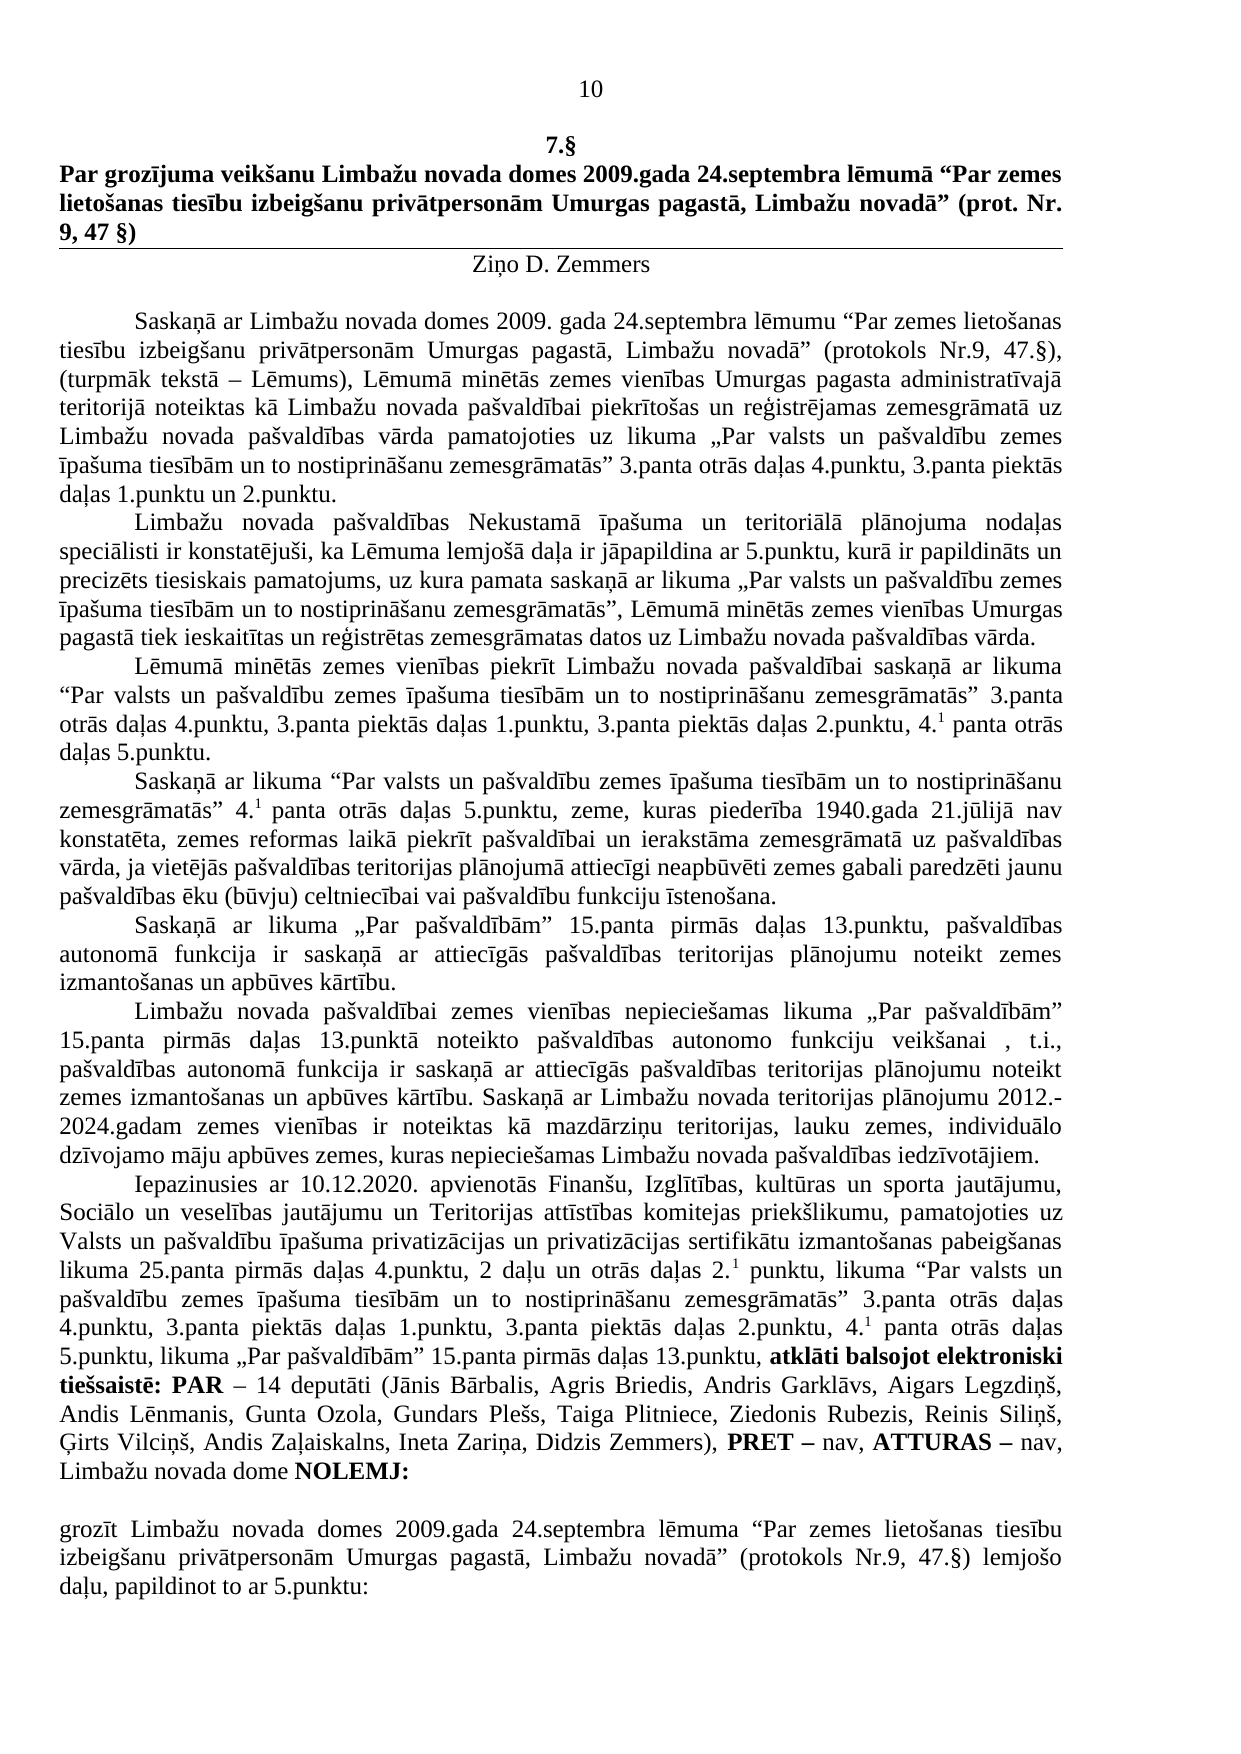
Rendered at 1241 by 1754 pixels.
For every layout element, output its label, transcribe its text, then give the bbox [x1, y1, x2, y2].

text Limbažu novada pašvaldībai zemes vienības nepieciešamas likuma „Par pašvaldībām” 15.panta pirmās daļas 13.punktā noteikto pašvaldības autonomo funkciju veikšanai , t.i., pašvaldības autonomā funkcija ir saskaņā ar attiecīgās pašvaldības teritorijas plānojumu noteikt zemes izmantošanas un apbūves kārtību. Saskaņā ar Limbažu novada teritorijas plānojumu 2012.-2024.gadam zemes vienības ir noteiktas kā mazdārziņu teritorijas, lauku zemes, individuālo dzīvojamo māju apbūves zemes, kuras nepieciešamas Limbažu novada pašvaldības iedzīvotājiem. [59, 996, 1063, 1169]
text grozīt Limbažu novada domes 2009.gada 24.septembra lēmuma “Par zemes lietošanas tiesību izbeigšanu privātpersonām Umurgas pagastā, Limbažu novadā” (protokols Nr.9, 47.§) lemjošo daļu, papildinot to ar 5.punktu: [59, 1514, 1063, 1600]
text Saskaņā ar likuma “Par valsts un pašvaldību zemes īpašuma tiesībām un to nostiprināšanu zemesgrāmatās” 4.1 panta otrās daļas 5.punktu, zeme, kuras piederība 1940.gada 21.jūlijā nav konstatēta, zemes reformas laikā piekrīt pašvaldībai un ierakstāma zemesgrāmatā uz pašvaldības vārda, ja vietējās pašvaldības teritorijas plānojumā attiecīgi neapbūvēti zemes gabali paredzēti jaunu pašvaldības ēku (būvju) celtniecībai vai pašvaldību funkciju īstenošana. [59, 766, 1063, 910]
text Saskaņā ar likuma „Par pašvaldībām” 15.panta pirmās daļas 13.punktu, pašvaldības autonomā funkcija ir saskaņā ar attiecīgās pašvaldības teritorijas plānojumu noteikt zemes izmantošanas un apbūves kārtību. [59, 910, 1063, 996]
text Par grozījuma veikšanu Limbažu novada domes 2009.gada 24.septembra lēmumā “Par zemes lietošanas tiesību izbeigšanu privātpersonām Umurgas pagastā, Limbažu novadā” (prot. Nr. 9, 47 §) [59, 159, 1063, 248]
text Saskaņā ar Limbažu novada domes 2009. gada 24.septembra lēmumu “Par zemes lietošanas tiesību izbeigšanu privātpersonām Umurgas pagastā, Limbažu novadā” (protokols Nr.9, 47.§), (turpmāk tekstā – Lēmums), Lēmumā minētās zemes vienības Umurgas pagasta administratīvajā teritorijā noteiktas kā Limbažu novada pašvaldībai piekrītošas un reģistrējamas zemesgrāmatā uz Limbažu novada pašvaldības vārda pamatojoties uz likuma „Par valsts un pašvaldību zemes īpašuma tiesībām un to nostiprināšanu zemesgrāmatās” 3.panta otrās daļas 4.punktu, 3.panta piektās daļas 1.punktu un 2.punktu. [59, 306, 1063, 507]
text Ziņo D. Zemmers [59, 249, 1063, 277]
text Iepazinusies ar 10.12.2020. apvienotās Finanšu, Izglītības, kultūras un sporta jautājumu, Sociālo un veselības jautājumu un Teritorijas attīstības komitejas priekšlikumu, pamatojoties uz Valsts un pašvaldību īpašuma privatizācijas un privatizācijas sertifikātu izmantošanas pabeigšanas likuma 25.panta pirmās daļas 4.punktu, 2 daļu un otrās daļas 2.1 punktu, likuma “Par valsts un pašvaldību zemes īpašuma tiesībām un to nostiprināšanu zemesgrāmatās” 3.panta otrās daļas 4.punktu, 3.panta piektās daļas 1.punktu, 3.panta piektās daļas 2.punktu, 4.1 panta otrās daļas 5.punktu, likuma „Par pašvaldībām” 15.panta pirmās daļas 13.punktu, atklāti balsojot elektroniski tiešsaistē: PAR – 14 deputāti (Jānis Bārbalis, Agris Briedis, Andris Garklāvs, Aigars Legzdiņš, Andis Lēnmanis, Gunta Ozola, Gundars Plešs, Taiga Plitniece, Ziedonis Rubezis, Reinis Siliņš, Ģirts Vilciņš, Andis Zaļaiskalns, Ineta Zariņa, Didzis Zemmers), PRET – nav, ATTURAS – nav, Limbažu novada dome NOLEMJ: [59, 1169, 1063, 1485]
text 7.§ [59, 131, 1063, 159]
text Limbažu novada pašvaldības Nekustamā īpašuma un teritoriālā plānojuma nodaļas speciālisti ir konstatējuši, ka Lēmuma lemjošā daļa ir jāpapildina ar 5.punktu, kurā ir papildināts un precizēts tiesiskais pamatojums, uz kura pamata saskaņā ar likuma „Par valsts un pašvaldību zemes īpašuma tiesībām un to nostiprināšanu zemesgrāmatās”, Lēmumā minētās zemes vienības Umurgas pagastā tiek ieskaitītas un reģistrētas zemesgrāmatas datos uz Limbažu novada pašvaldības vārda. [59, 507, 1063, 651]
text Lēmumā minētās zemes vienības piekrīt Limbažu novada pašvaldībai saskaņā ar likuma “Par valsts un pašvaldību zemes īpašuma tiesībām un to nostiprināšanu zemesgrāmatās” 3.panta otrās daļas 4.punktu, 3.panta piektās daļas 1.punktu, 3.panta piektās daļas 2.punktu, 4.1 panta otrās daļas 5.punktu. [59, 651, 1063, 766]
